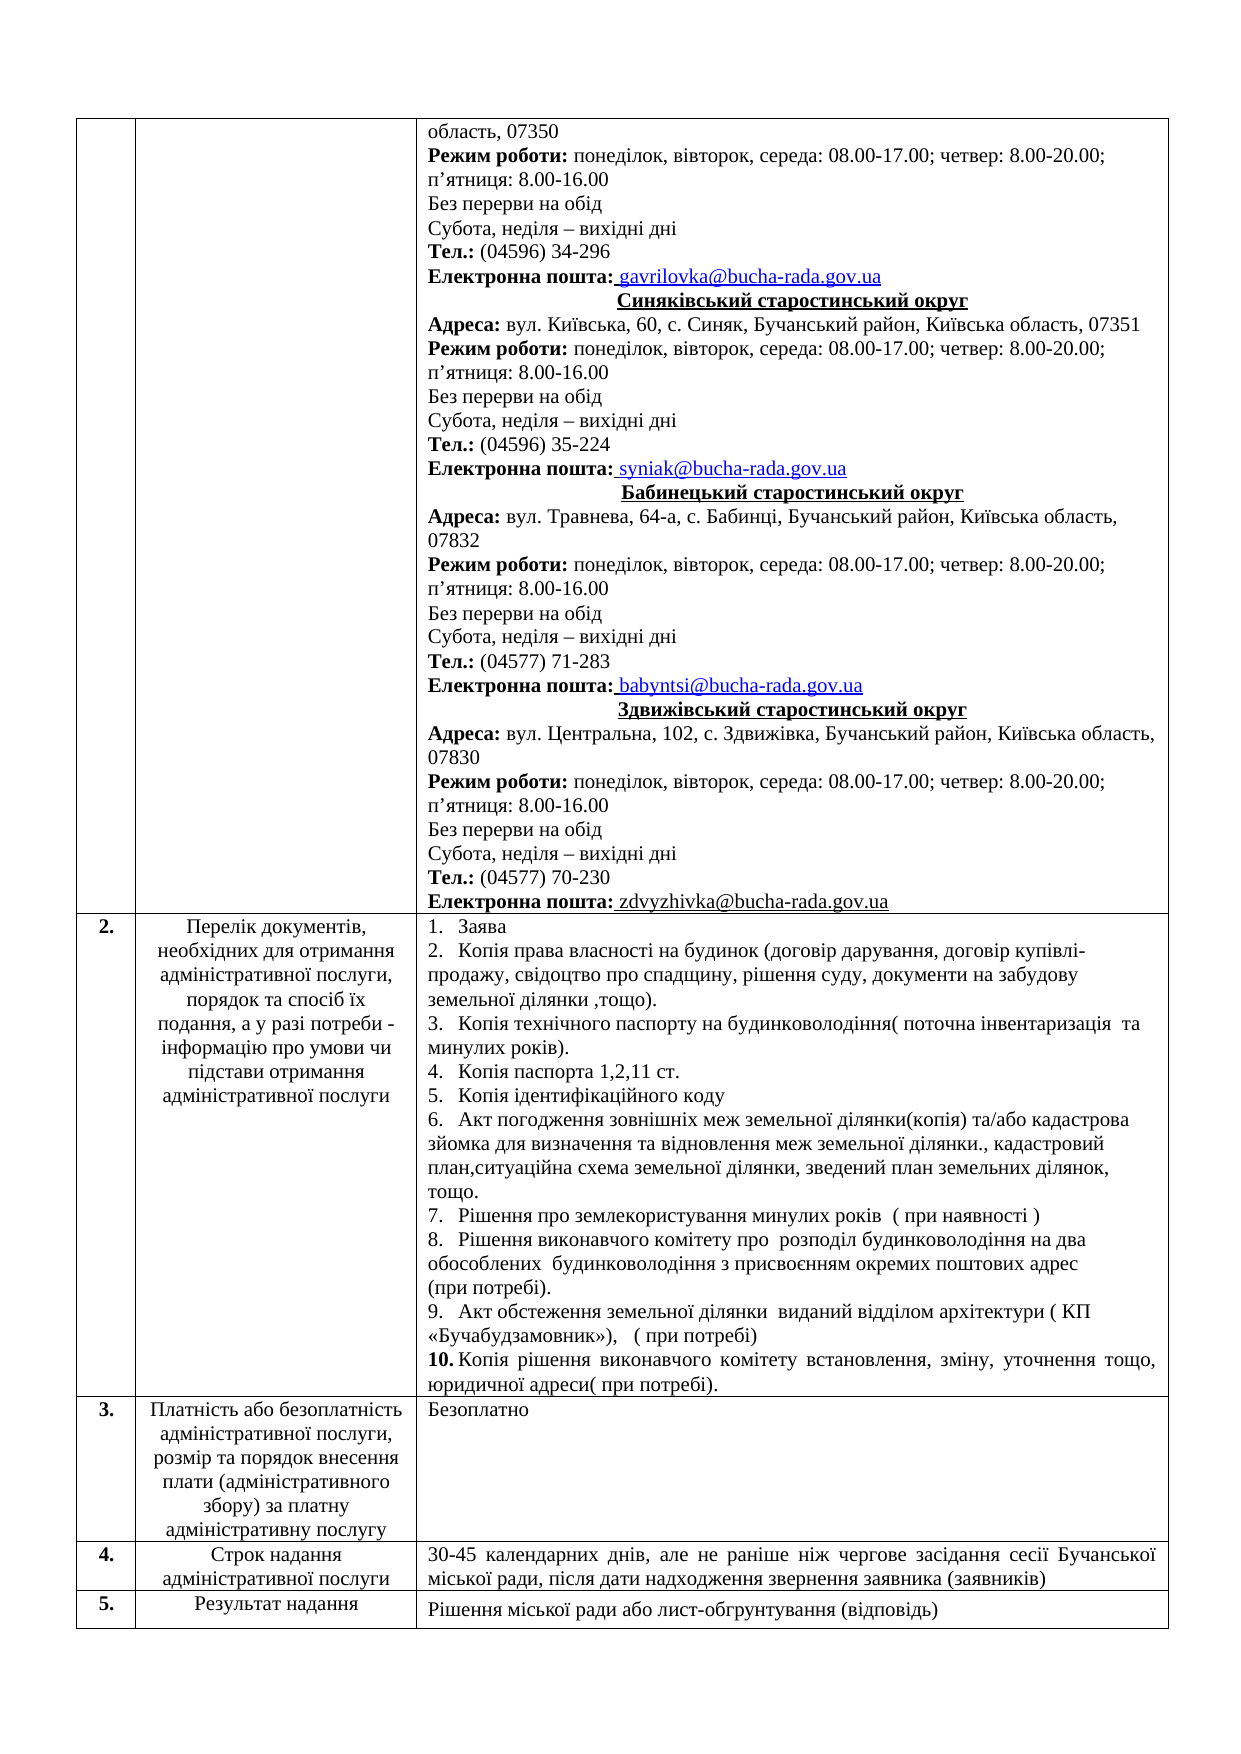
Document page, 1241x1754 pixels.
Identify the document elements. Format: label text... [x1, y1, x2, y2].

table_cell Безоплатно [417, 1397, 1168, 1541]
table_cell Платність або безоплатність адміністративної послуги, розмір та порядок внесення плати (адміністративного збору) за платну адміністративну послугу [349, 1397, 416, 1541]
table_cell 30-45 календарних днів, але не раніше ніж чергове засідання сесії Бучанської міської ради, після дати надходження звернення заявника (заявників) [417, 1542, 1168, 1590]
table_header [417, 119, 1168, 913]
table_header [136, 119, 416, 913]
table_cell 3. [77, 1397, 135, 1541]
table_cell Строк надання адміністративної послуги [136, 1542, 211, 1590]
table_cell Платність або безоплатність адміністративної послуги, розмір та порядок внесення плати (адміністративного збору) за платну адміністративну послугу [136, 1397, 203, 1541]
table_cell 4. [77, 1542, 135, 1590]
table_cell 5. [77, 1591, 135, 1628]
table_cell Результат надання адміністративної послуги [136, 1591, 416, 1628]
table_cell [417, 1591, 1168, 1628]
table_cell Строк надання адміністративної послуги [342, 1542, 416, 1590]
table_cell Заява Копія права власності на будинок (договір дарування, договір купівлі-продажу, свідоцтво про спадщину, рішення суду, документи на забудову земельної ділянки ,тощо). Копія технічного паспорту на будинковолодіння( поточна інвентаризація та минулих років). Копія паспорта 1,2,11 ст. Копія ідентифікаційного коду Акт погодження зовнішніх меж земельної ділянки(копія) та/або кадастрова зйомка для визначення та відновлення меж земельної ділянки., кадастровий план,ситуаційна схема земельної ділянки, зведений план земельних ділянок, тощо. Рішення про землекористування минулих років ( при наявності ) Рішення виконавчого комітету про розподіл будинковолодіння на два обособлених будинковолодіння з присвоєнням окремих поштових адрес (при потребі). Акт обстеження земельної ділянки виданий відділом архітектури ( КП «Бучабудзамовник»), ( при потребі) Копія рішення виконавчого комітету встановлення, зміну, уточнення тощо, юридичної адреси( при потребі). [417, 914, 1168, 1396]
table_cell Перелік документів, необхідних для отримання адміністративної послуги, порядок та спосіб їх подання, а у разі потреби - інформацію про умови чи підстави отримання адміністративної послуги [136, 914, 416, 1396]
table_header 1. [77, 119, 135, 913]
table_cell 2. [77, 914, 135, 1396]
